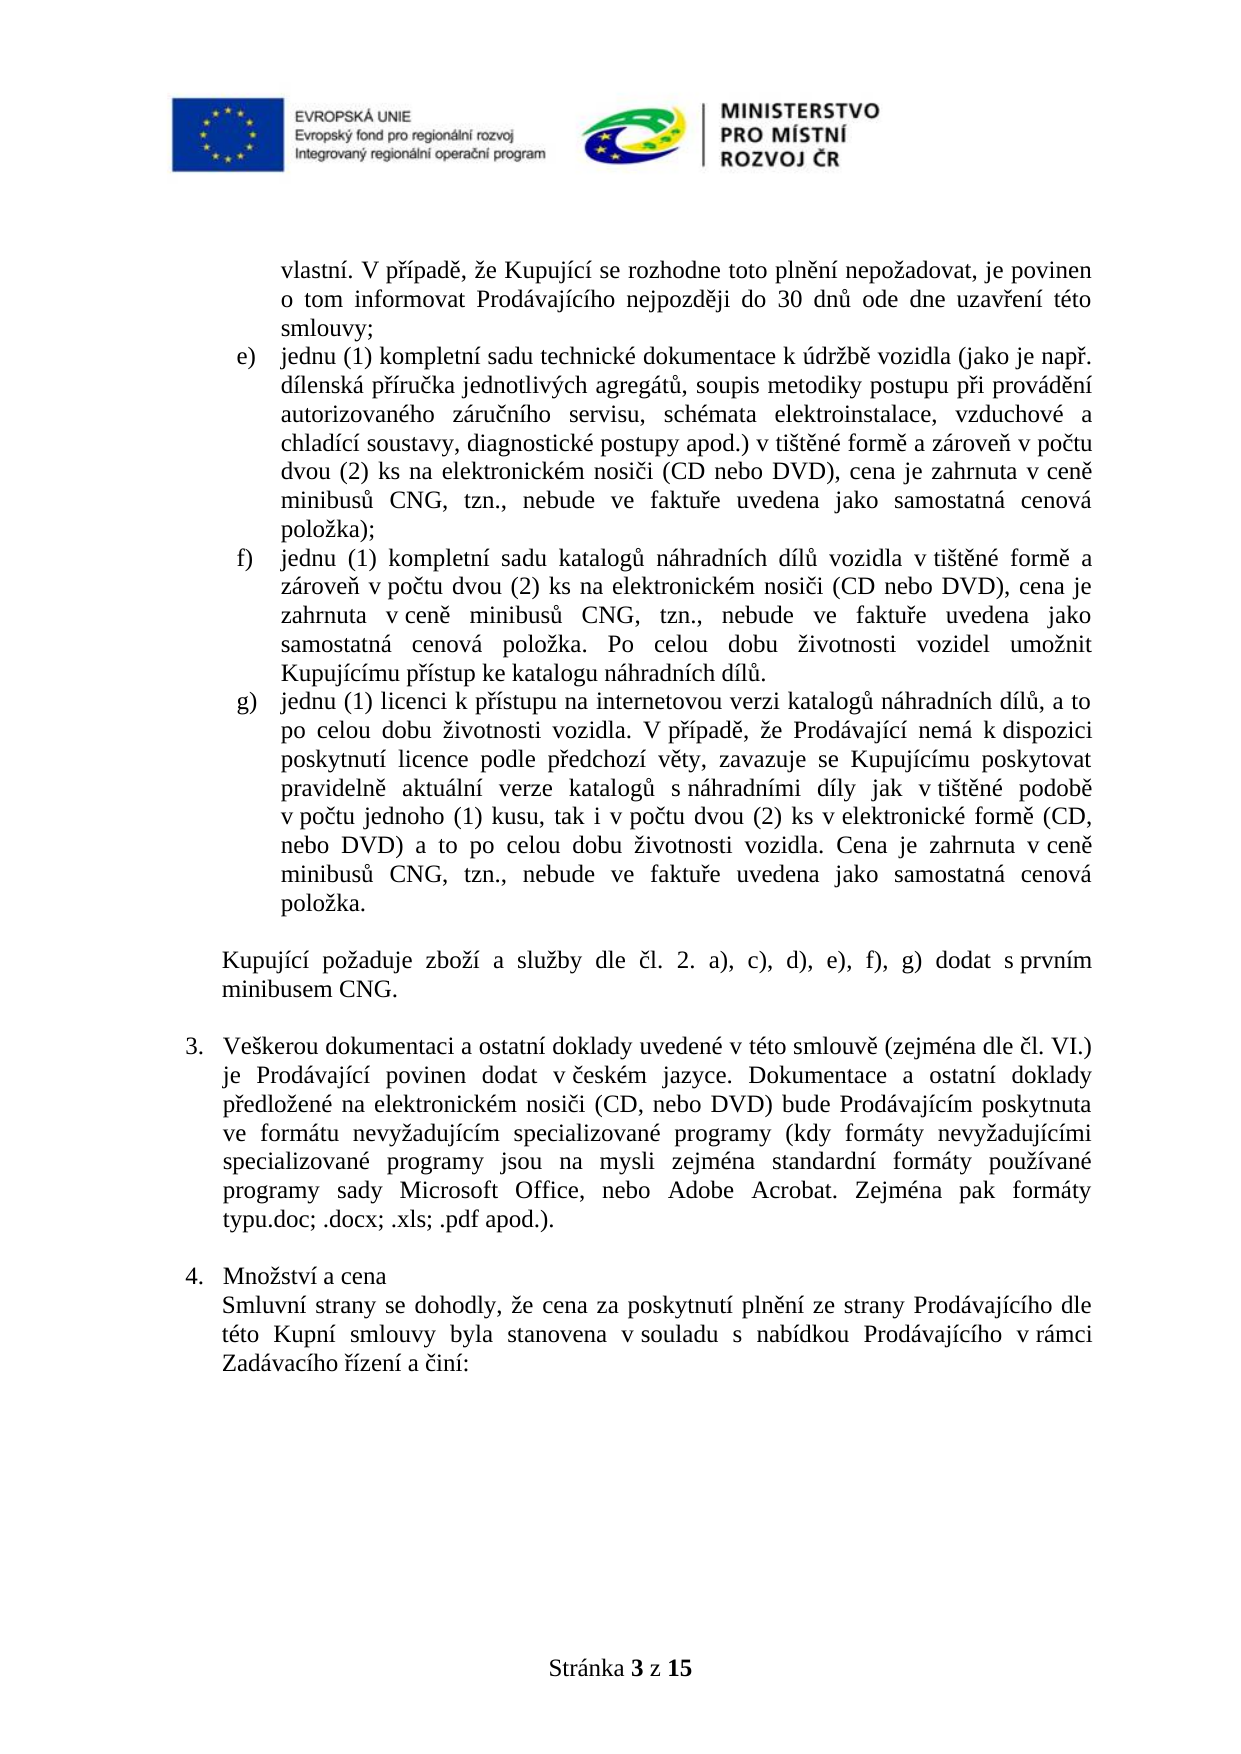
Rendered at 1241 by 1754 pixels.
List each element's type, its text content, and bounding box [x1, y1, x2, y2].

list Veškerou dokumentaci a ostatní doklady uvedené v této smlouvě (zejména dle čl. VI.) je Prodávající povinen dodat v českém jazyce. Dokumentace a ostatní doklady předložené na elektronickém nosiči (CD, nebo DVD) bude Prodávajícím poskytnuta ve formátu nevyžadujícím specializované programy (kdy formáty nevyžadujícími specializované programy jsou na mysli zejména standardní formáty používané programy sady Microsoft Office, nebo Adobe Acrobat. Zejména pak formáty typu.doc; .docx; .xls; .pdf apod.). [185, 1031, 1092, 1233]
text Kupující požaduje zboží a služby dle čl. 2. a), c), d), e), f), g) dodat s prvním minibusem CNG. [222, 945, 1092, 1003]
list jednu (1) kompletní sadu technické dokumentace k údržbě vozidla (jako je např. dílenská příručka jednotlivých agregátů, soupis metodiky postupu při provádění autorizovaného záručního servisu, schémata elektroinstalace, vzduchové a chladící soustavy, diagnostické postupy apod.) v tištěné formě a zároveň v počtu dvou (2) ks na elektronickém nosiči (CD nebo DVD), cena je zahrnuta v ceně minibusů CNG, tzn., nebude ve faktuře uvedena jako samostatná cenová položka); [236, 341, 1092, 543]
list jednu (1) kompletní sadu katalogů náhradních dílů vozidla v tištěné formě a zároveň v počtu dvou (2) ks na elektronickém nosiči (CD nebo DVD), cena je zahrnuta v ceně minibusů CNG, tzn., nebude ve faktuře uvedena jako samostatná cenová položka. Po celou dobu životnosti vozidel umožnit Kupujícímu přístup ke katalogu náhradních dílů. [236, 543, 1092, 686]
list Množství a cena [185, 1261, 1092, 1290]
list jednu (1) licenci k přístupu na internetovou verzi katalogů náhradních dílů, a to po celou dobu životnosti vozidla. V případě, že Prodávající nemá k dispozici poskytnutí licence podle předchozí věty, zavazuje se Kupujícímu poskytovat pravidelně aktuální verze katalogů s náhradními díly jak v tištěné podobě v počtu jednoho (1) kusu, tak i v počtu dvou (2) ks v elektronické formě (CD, nebo DVD) a to po celou dobu životnosti vozidla. Cena je zahrnuta v ceně minibusů CNG, tzn., nebude ve faktuře uvedena jako samostatná cenová položka. [236, 686, 1092, 916]
picture [147, 73, 903, 196]
text Smluvní strany se dohodly, že cena za poskytnutí plnění ze strany Prodávajícího dle této Kupní smlouvy byla stanovena v souladu s nabídkou Prodávajícího v rámci Zadávacího řízení a činí: [222, 1290, 1092, 1376]
